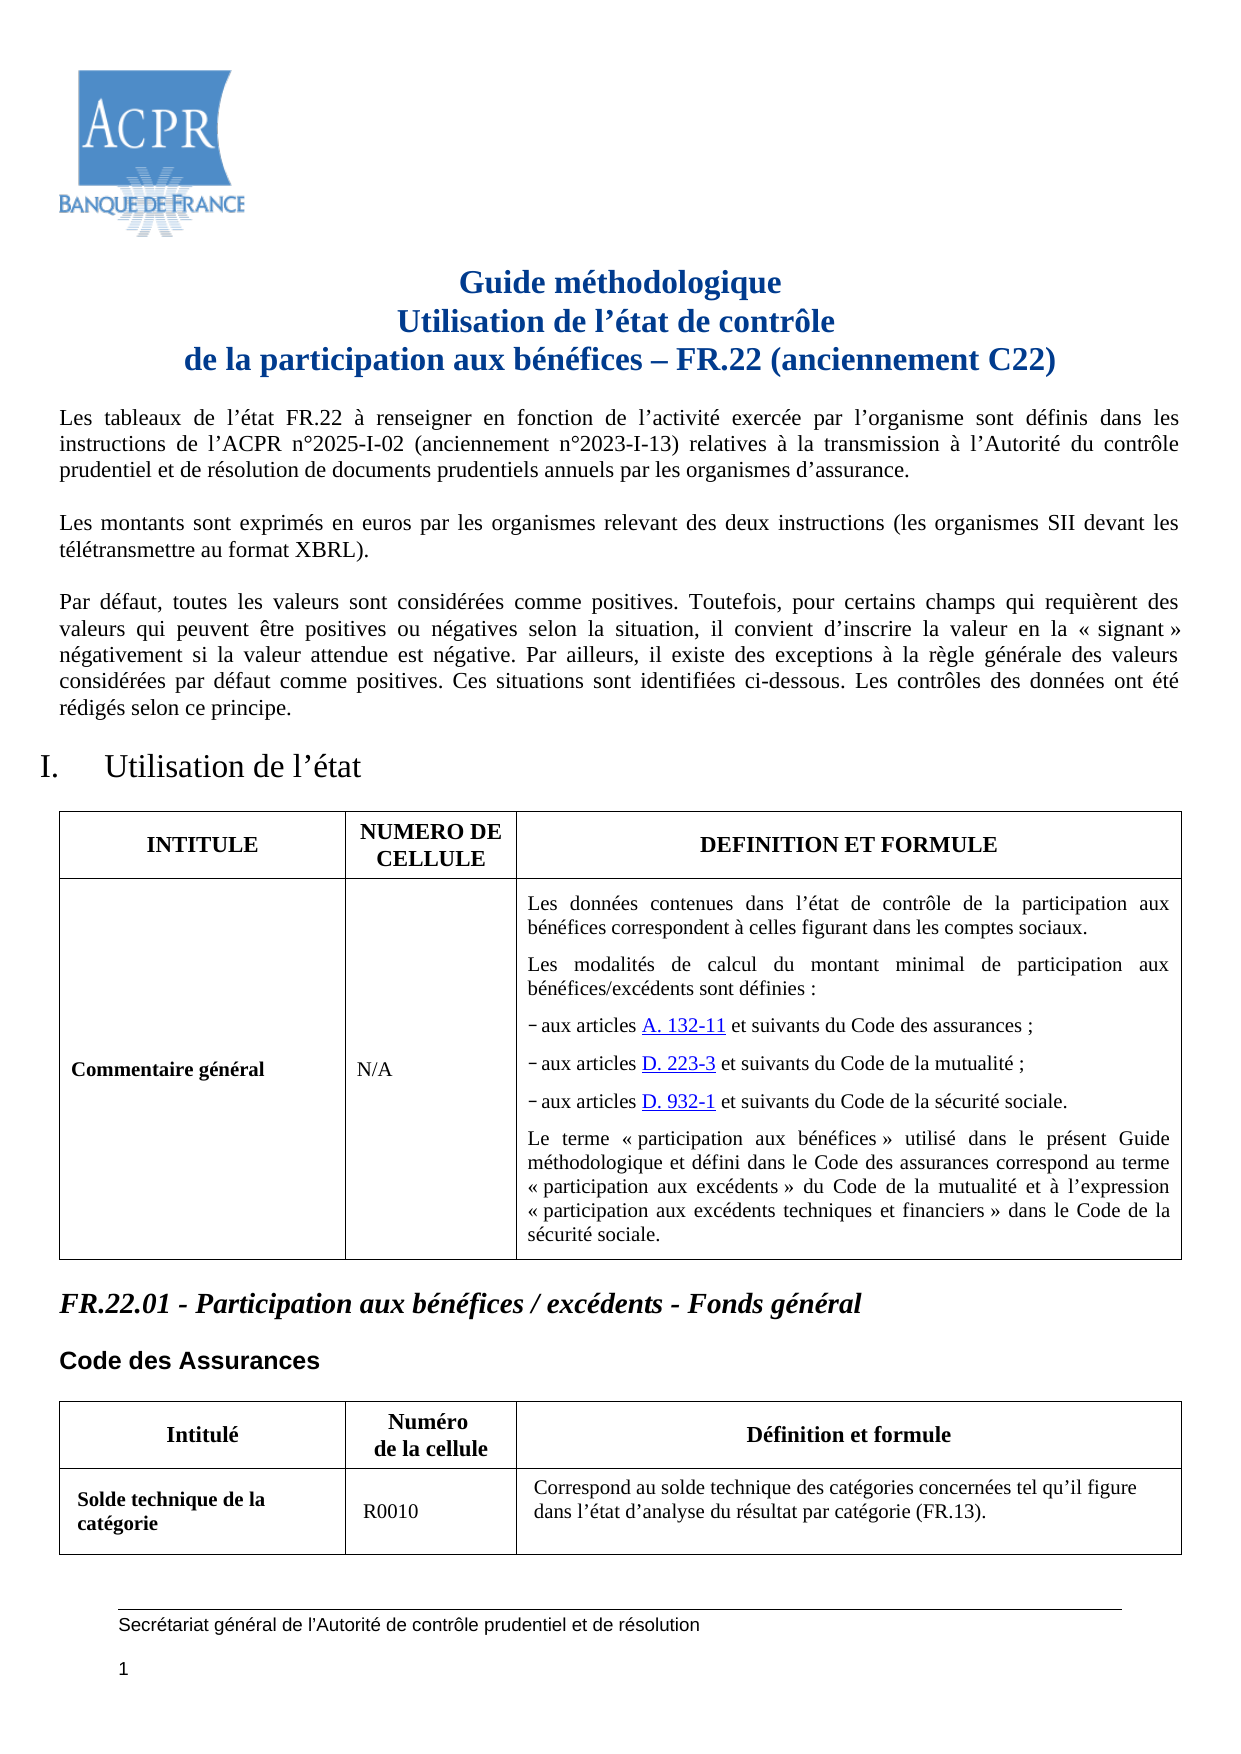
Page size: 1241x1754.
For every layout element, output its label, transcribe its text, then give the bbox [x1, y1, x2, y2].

text Les tableaux de l’état FR.22 à renseigner en fonction de l’activité exercée par l’organisme sont définis dans les instructions de l’ACPR n°2025-I-02 (anciennement n°2023-I-13) relatives à la transmission à l’Autorité du contrôle prudentiel et de résolution de documents prudentiels annuels par les organismes d’assurance. [59, 404, 1181, 483]
subtitle Code des Assurances [59, 1346, 1181, 1375]
table_cell Solde technique de la catégorie [60, 1469, 345, 1553]
table_header Numéro de la cellule [346, 1402, 516, 1467]
subtitle Utilisation de l’état [59, 746, 1181, 785]
text Les montants sont exprimés en euros par les organismes relevant des deux instructions (les organismes SII devant les télétransmettre au format XBRL). [59, 509, 1181, 562]
table_header Intitulé [60, 1402, 345, 1467]
title Guide méthodologique [59, 262, 1181, 301]
subtitle FR.22.01 - Participation aux bénéfices / excédents - Fonds général [59, 1286, 1181, 1320]
title Utilisation de l’état de contrôle de la participation aux bénéfices – FR.22 (anciennement C22) [59, 301, 1181, 377]
table_cell N/A [346, 879, 516, 1259]
table_cell R0010 [346, 1469, 516, 1553]
table_cell Correspond au solde technique des catégories concernées tel qu’il figure dans l’état d’analyse du résultat par catégorie (FR.13). [517, 1469, 1181, 1553]
table_cell Les données contenues dans l’état de contrôle de la participation aux bénéfices correspondent à celles figurant dans les comptes sociaux. Les modalités de calcul du montant minimal de participation aux bénéfices/excédents sont définies : aux articles A. 132-11 et suivants du Code des assurances ; aux articles D. 223-3 et suivants du Code de la mutualité ; aux articles D. 932-1 et suivants du Code de la sécurité sociale. Le terme « participation aux bénéfices » utilisé dans le présent Guide méthodologique et défini dans le Code des assurances correspond au terme « participation aux excédents » du Code de la mutualité et à l’expression « participation aux excédents techniques et financiers » dans le Code de la sécurité sociale. [517, 879, 1181, 1259]
table_header INTITULE [60, 812, 345, 877]
table_header DEFINITION ET FORMULE [517, 812, 1181, 877]
text Par défaut, toutes les valeurs sont considérées comme positives. Toutefois, pour certains champs qui requièrent des valeurs qui peuvent être positives ou négatives selon la situation, il convient d’inscrire la valeur en la « signant » négativement si la valeur attendue est négative. Par ailleurs, il existe des exceptions à la règle générale des valeurs considérées par défaut comme positives. Ces situations sont identifiées ci-dessous. Les contrôles des données ont été rédigés selon ce principe. [59, 588, 1181, 720]
table_header Définition et formule [517, 1402, 1181, 1467]
table_header NUMERO DE CELLULE [346, 812, 516, 877]
table_cell Commentaire général [60, 879, 345, 1259]
